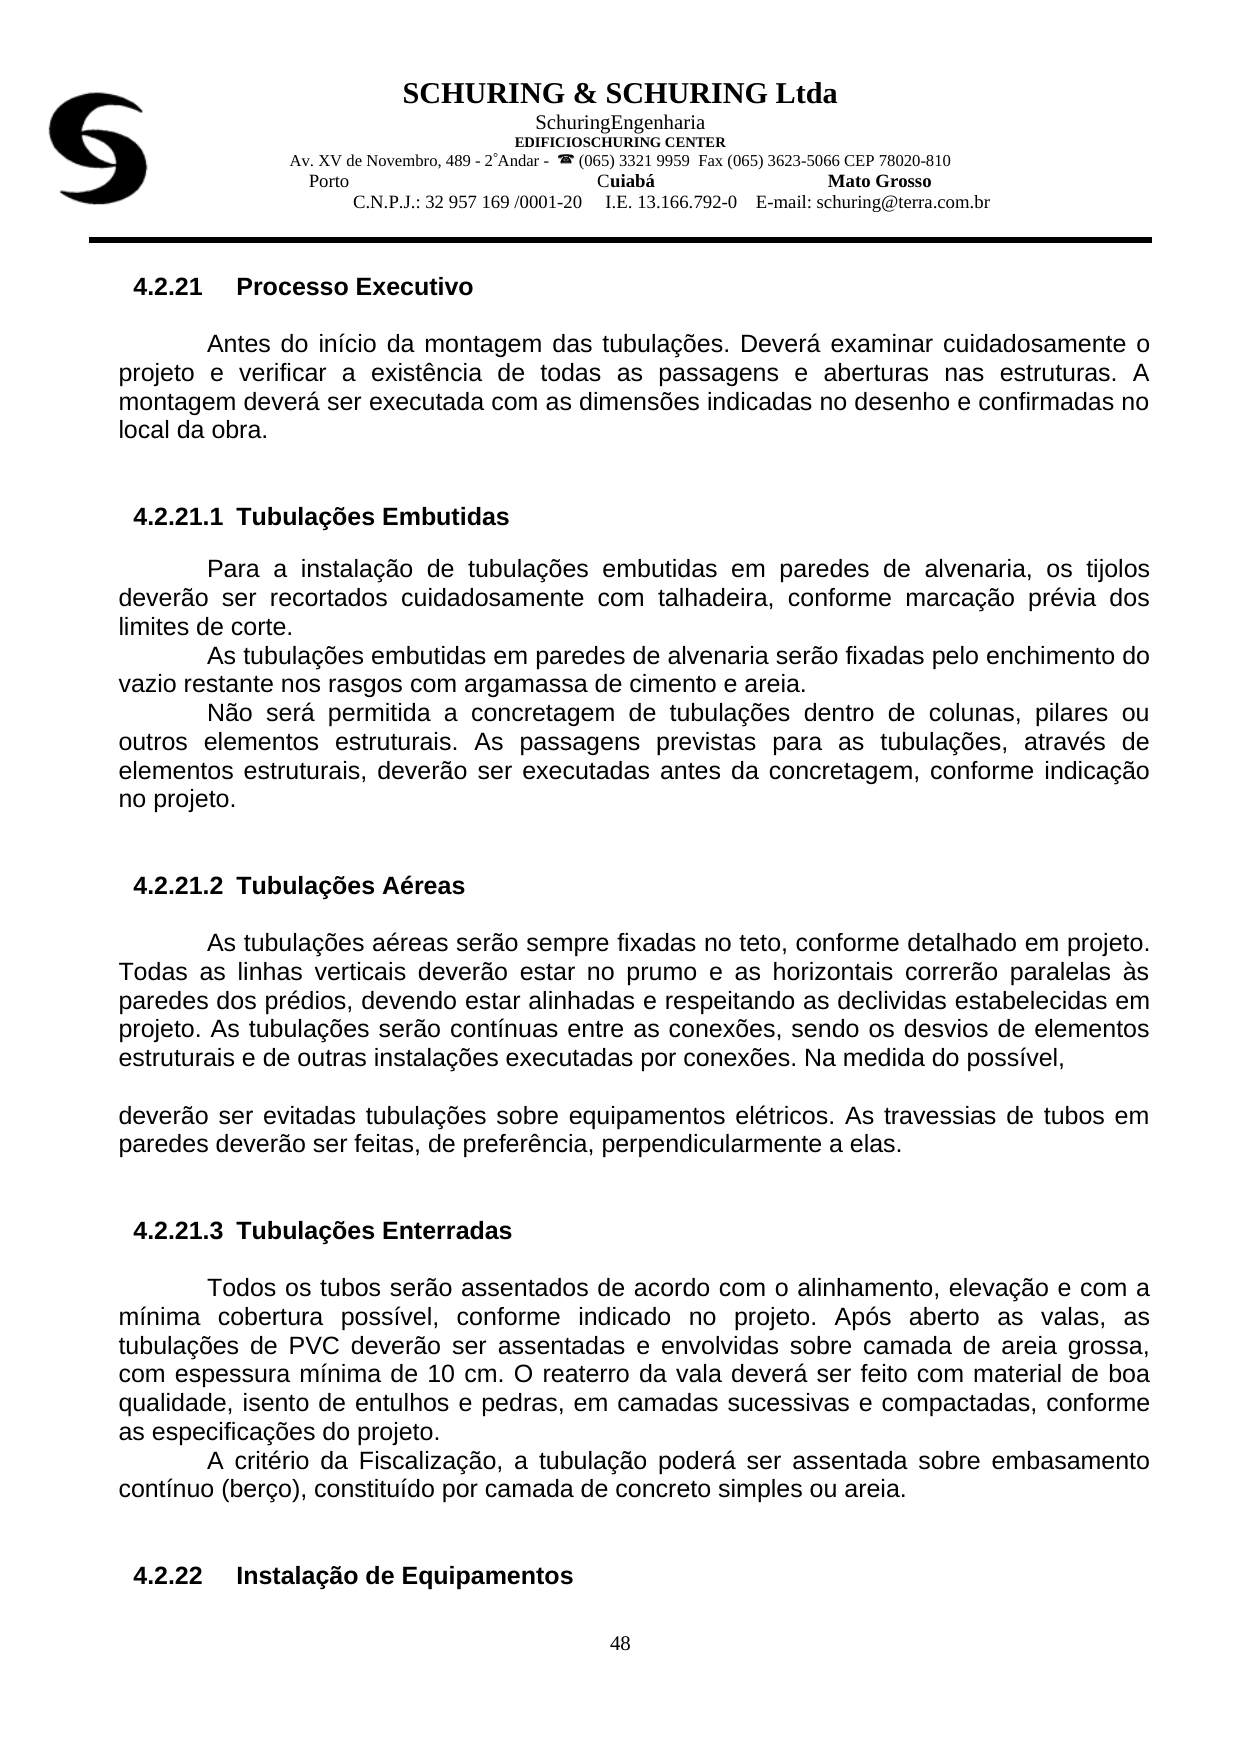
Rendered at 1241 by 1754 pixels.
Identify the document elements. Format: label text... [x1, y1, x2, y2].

text As tubulações aéreas serão sempre fixadas no teto, conforme detalhado em projeto. Todas as linhas verticais deverão estar no prumo e as horizontais correrão paralelas às paredes dos prédios, devendo estar alinhadas e respeitando as declividas estabelecidas em projeto. As tubulações serão contínuas entre as conexões, sendo os desvios de elementos estruturais e de outras instalações executadas por conexões. Na medida do possível, [118, 928, 1152, 1072]
subtitle Tubulações Embutidas [133, 502, 1152, 530]
subtitle Tubulações Enterradas [133, 1216, 1152, 1244]
text A critério da Fiscalização, a tubulação poderá ser assentada sobre embasamento contínuo (berço), constituído por camada de concreto simples ou areia. [118, 1446, 1152, 1503]
text Todos os tubos serão assentados de acordo com o alinhamento, elevação e com a mínima cobertura possível, conforme indicado no projeto. Após aberto as valas, as tubulações de PVC deverão ser assentadas e envolvidas sobre camada de areia grossa, com espessura mínima de 10 cm. O reaterro da vala deverá ser feito com material de boa qualidade, isento de entulhos e pedras, em camadas sucessivas e compactadas, conforme as especificações do projeto. [118, 1273, 1152, 1446]
subtitle Processo Executivo [133, 272, 1152, 300]
subtitle Tubulações Aéreas [133, 871, 1152, 899]
text Não será permitida a concretagem de tubulações dentro de colunas, pilares ou outros elementos estruturais. As passagens previstas para as tubulações, através de elementos estruturais, deverão ser executadas antes da concretagem, conforme indicação no projeto. [118, 698, 1152, 813]
text deverão ser evitadas tubulações sobre equipamentos elétricos. As travessias de tubos em paredes deverão ser feitas, de preferência, perpendicularmente a elas. [118, 1101, 1152, 1158]
list Instalação de Equipamentos [133, 1561, 1152, 1589]
text Para a instalação de tubulações embutidas em paredes de alvenaria, os tijolos deverão ser recortados cuidadosamente com talhadeira, conforme marcação prévia dos limites de corte. [118, 554, 1152, 641]
text Antes do início da montagem das tubulações. Deverá examinar cuidadosamente o projeto e verificar a existência de todas as passagens e aberturas nas estruturas. A montagem deverá ser executada com as dimensões indicadas no desenho e confirmadas no local da obra. [118, 329, 1152, 444]
text As tubulações embutidas em paredes de alvenaria serão fixadas pelo enchimento do vazio restante nos rasgos com argamassa de cimento e areia. [118, 641, 1152, 698]
